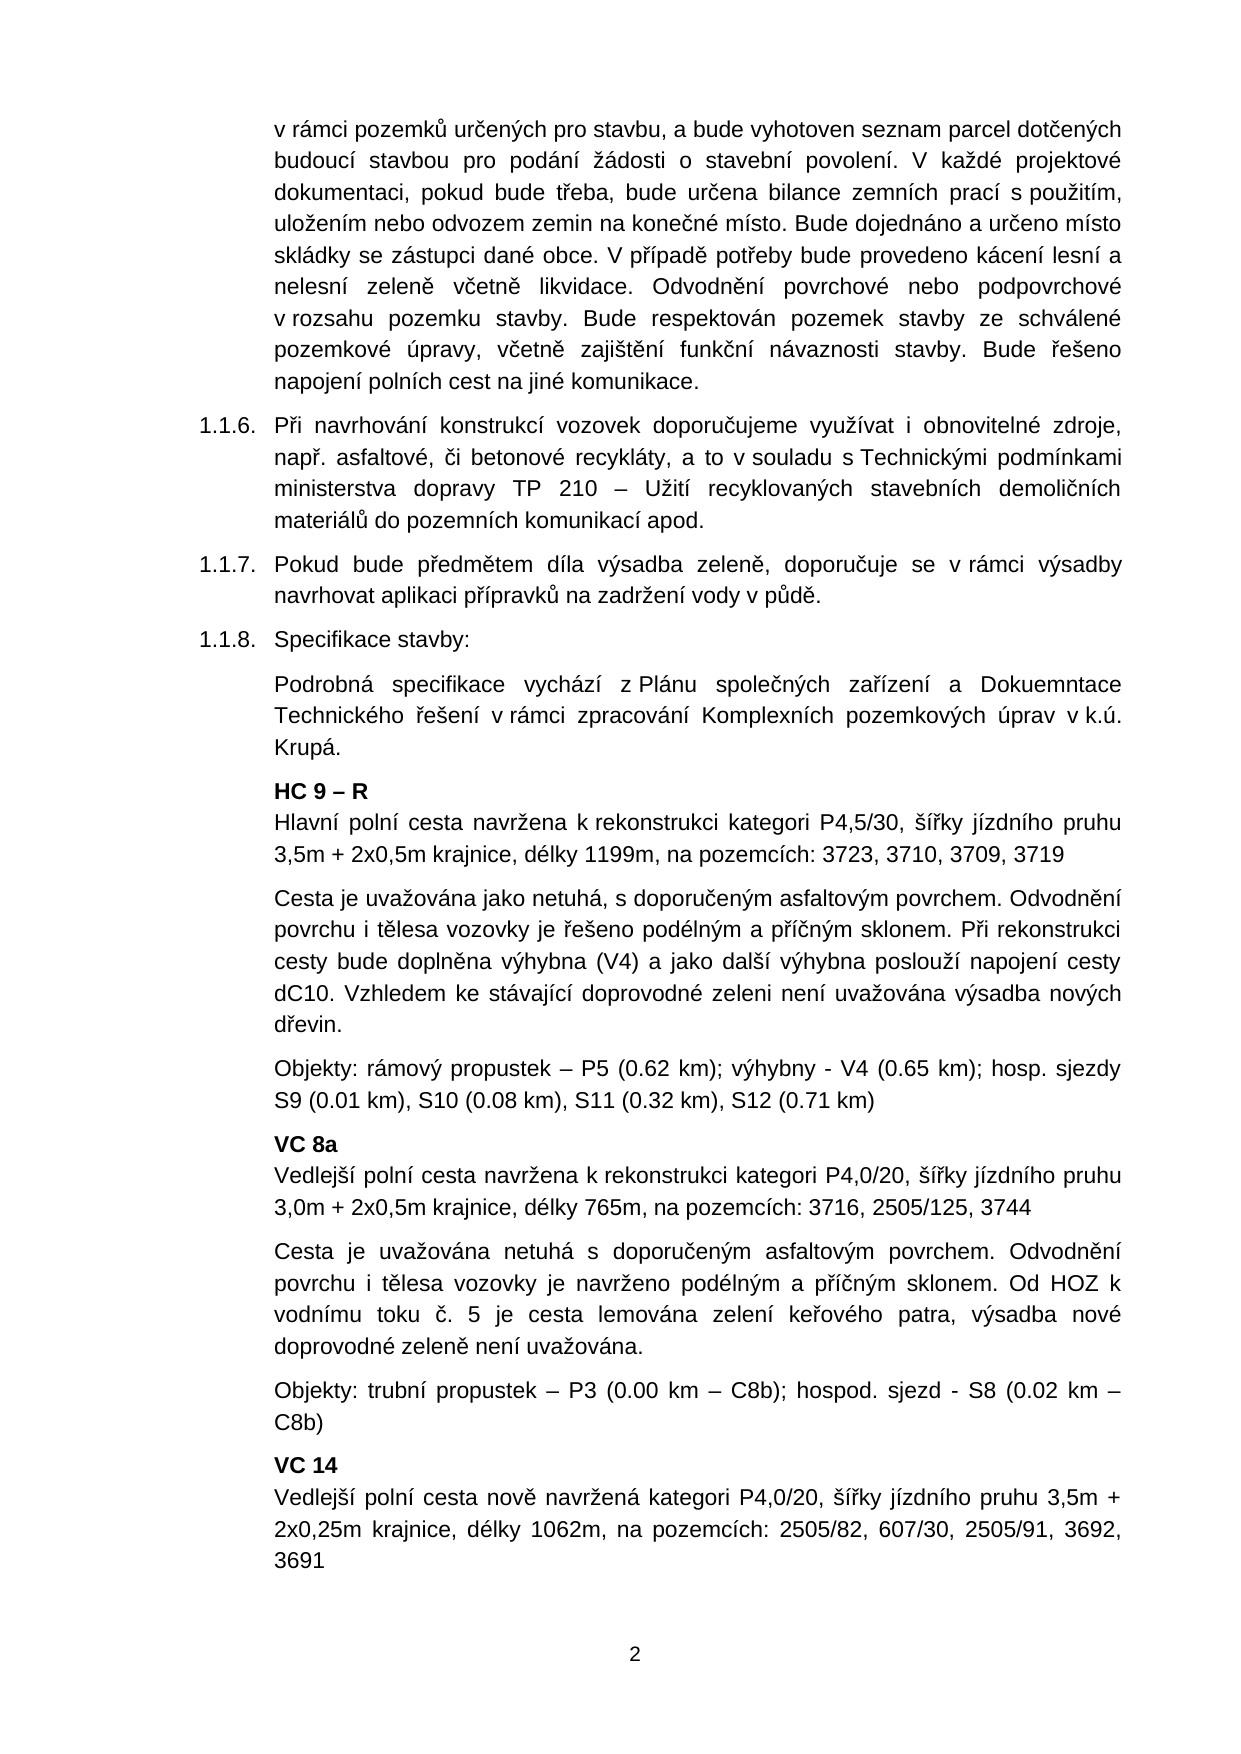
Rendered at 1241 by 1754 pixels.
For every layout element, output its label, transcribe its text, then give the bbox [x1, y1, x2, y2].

list Cesta je uvažována jako netuhá, s doporučeným asfaltovým povrchem. Odvodnění povrchu i tělesa vozovky je řešeno podélným a příčným sklonem. Při rekonstrukci cesty bude doplněna výhybna (V4) a jako další výhybna poslouží napojení cesty dC10. Vzhledem ke stávající doprovodné zeleni není uvažována výsadba nových dřevin. [274, 885, 1122, 1037]
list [199, 116, 1122, 394]
list Hlavní polní cesta navržena k rekonstrukci kategori P4,5/30, šířky jízdního pruhu 3,5m + 2x0,5m krajnice, délky 1199m, na pozemcích: 3723, 3710, 3709, 3719 [274, 809, 1122, 867]
list Při navrhování konstrukcí vozovek doporučujeme využívat i obnovitelné zdroje, např. asfaltové, či betonové recykláty, a to v souladu s Technickými podmínkami ministerstva dopravy TP 210 – Užití recyklovaných stavebních demoličních materiálů do pozemních komunikací apod. [199, 412, 1122, 533]
list Podrobná specifikace vychází z Plánu společných zařízení a Dokuemntace Technického řešení v rámci zpracování Komplexních pozemkových úprav v k.ú. Krupá. [274, 671, 1122, 760]
list Vedlejší polní cesta navržena k rekonstrukci kategori P4,0/20, šířky jízdního pruhu 3,0m + 2x0,5m krajnice, délky 765m, na pozemcích: 3716, 2505/125, 3744 [274, 1162, 1122, 1220]
list Specifikace stavby: [199, 626, 1122, 653]
list Objekty: trubní propustek – P3 (0.00 km – C8b); hospod. sjezd - S8 (0.02 km – C8b) [274, 1377, 1122, 1435]
list VC 8a [224, 1131, 1122, 1157]
list VC 14 [224, 1452, 1122, 1479]
list Vedlejší polní cesta nově navržená kategori P4,0/20, šířky jízdního pruhu 3,5m + 2x0,25m krajnice, délky 1062m, na pozemcích: 2505/82, 607/30, 2505/91, 3692, 3691 [274, 1484, 1122, 1574]
list Cesta je uvažována netuhá s doporučeným asfaltovým povrchem. Odvodnění povrchu i tělesa vozovky je navrženo podélným a příčným sklonem. Od HOZ k vodnímu toku č. 5 je cesta lemována zelení keřového patra, výsadba nové doprovodné zeleně není uvažována. [274, 1238, 1122, 1359]
list Pokud bude předmětem díla výsadba zeleně, doporučuje se v rámci výsadby navrhovat aplikaci přípravků na zadržení vody v půdě. [199, 551, 1122, 609]
list Objekty: rámový propustek – P5 (0.62 km); výhybny - V4 (0.65 km); hosp. sjezdy S9 (0.01 km), S10 (0.08 km), S11 (0.32 km), S12 (0.71 km) [274, 1055, 1122, 1113]
list HC 9 – R [224, 778, 1122, 804]
